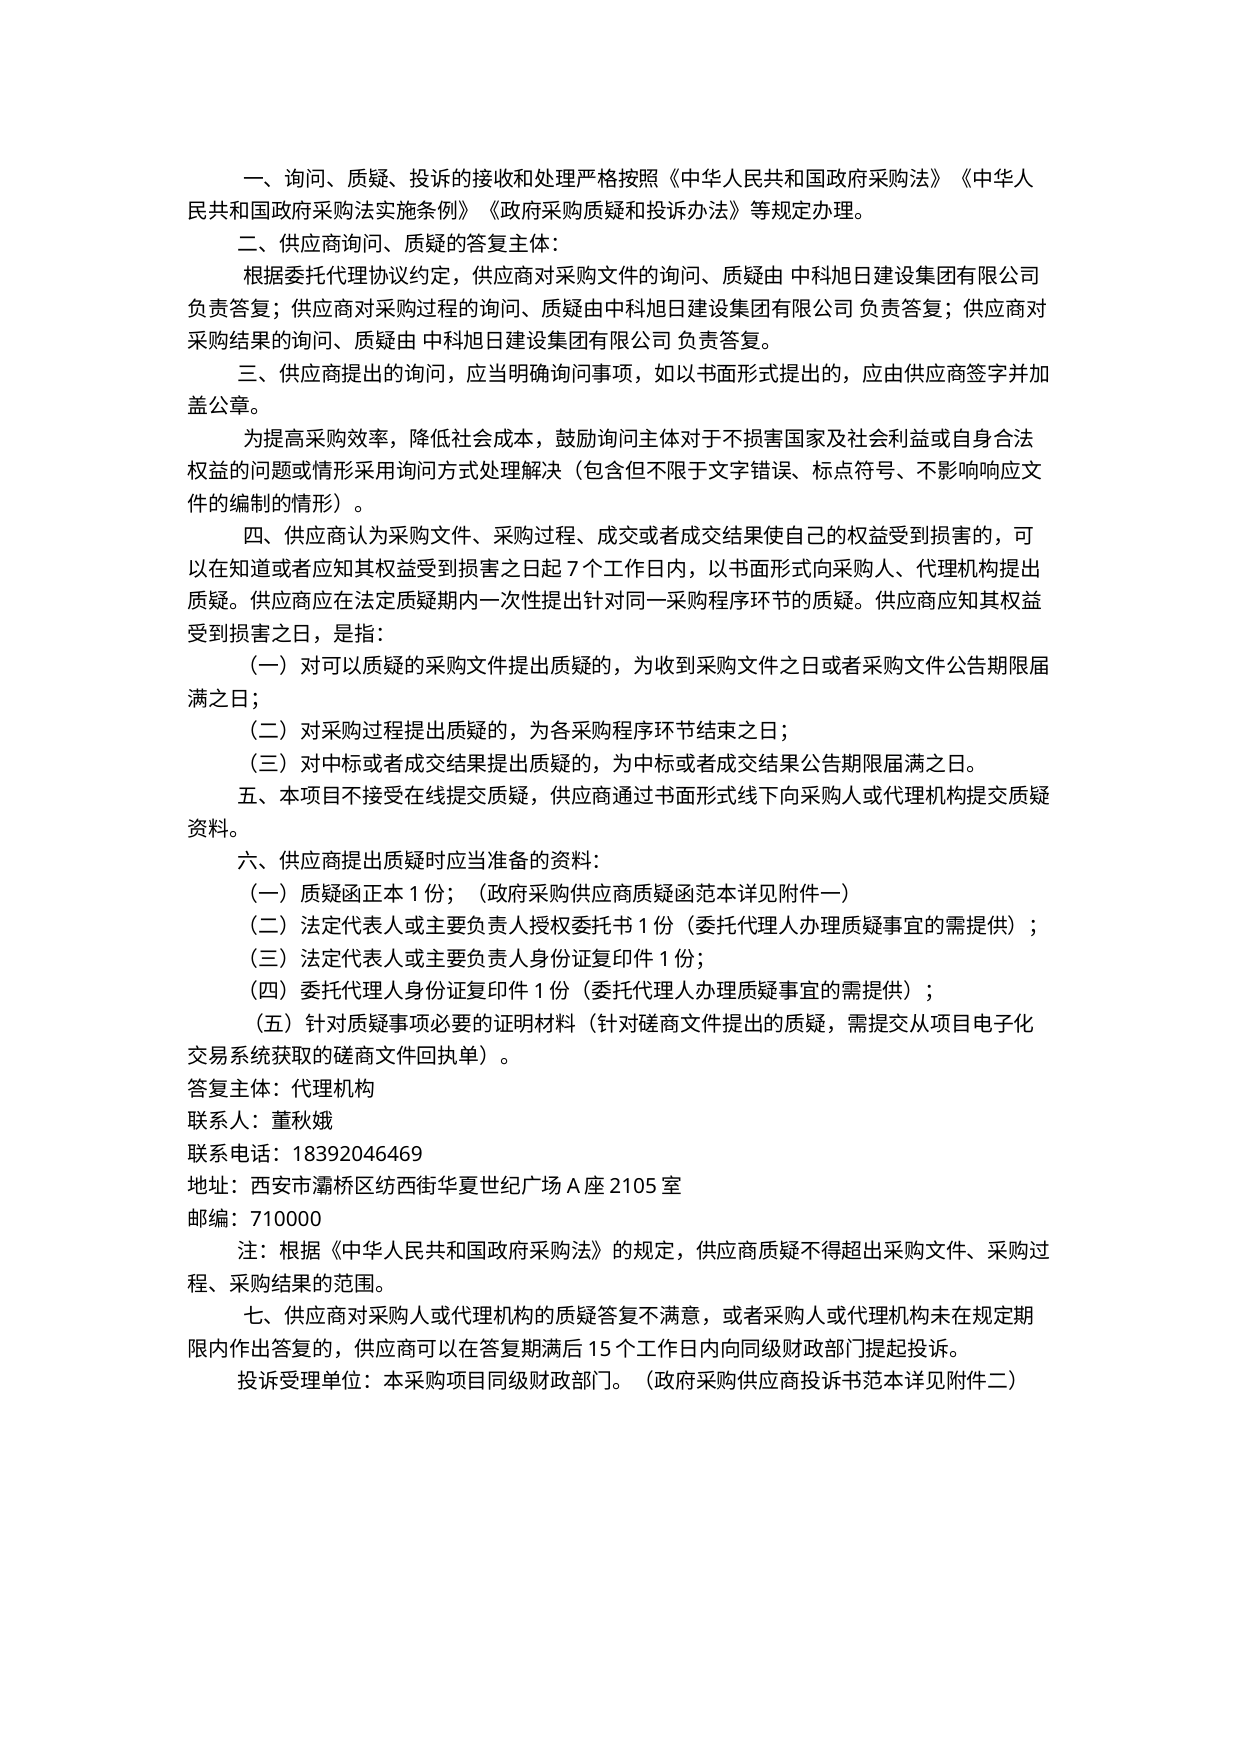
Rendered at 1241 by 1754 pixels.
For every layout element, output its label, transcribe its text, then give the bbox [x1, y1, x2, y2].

text （四）委托代理人身份证复印件1份（委托代理人办理质疑事宜的需提供）； [187, 974, 1053, 1007]
text 根据委托代理协议约定，供应商对采购文件的询问、质疑由 中科旭日建设集团有限公司 负责答复；供应商对采购过程的询问、质疑由中科旭日建设集团有限公司 负责答复；供应商对采购结果的询问、质疑由 中科旭日建设集团有限公司 负责答复。 [187, 259, 1053, 357]
text 答复主体：代理机构 [187, 1072, 1053, 1104]
text 七、供应商对采购人或代理机构的质疑答复不满意，或者采购人或代理机构未在规定期限内作出答复的，供应商可以在答复期满后15个工作日内向同级财政部门提起投诉。 [187, 1299, 1053, 1364]
text 二、供应商询问、质疑的答复主体： [187, 227, 1053, 259]
text 联系人：董秋娥 [187, 1104, 1053, 1137]
text （二）对采购过程提出质疑的，为各采购程序环节结束之日； [187, 714, 1053, 747]
text 四、供应商认为采购文件、采购过程、成交或者成交结果使自己的权益受到损害的，可以在知道或者应知其权益受到损害之日起7个工作日内，以书面形式向采购人、代理机构提出质疑。供应商应在法定质疑期内一次性提出针对同一采购程序环节的质疑。供应商应知其权益受到损害之日，是指： [187, 519, 1053, 649]
text （五）针对质疑事项必要的证明材料（针对磋商文件提出的质疑，需提交从项目电子化交易系统获取的磋商文件回执单）。 [187, 1007, 1053, 1072]
text （一）对可以质疑的采购文件提出质疑的，为收到采购文件之日或者采购文件公告期限届满之日； [187, 649, 1053, 714]
text 联系电话：18392046469 [187, 1137, 1053, 1169]
text 六、供应商提出质疑时应当准备的资料： [187, 844, 1053, 877]
text 邮编：710000 [187, 1202, 1053, 1234]
text 为提高采购效率，降低社会成本，鼓励询问主体对于不损害国家及社会利益或自身合法权益的问题或情形采用询问方式处理解决（包含但不限于文字错误、标点符号、不影响响应文件的编制的情形）。 [187, 422, 1053, 519]
text 地址：西安市灞桥区纺西街华夏世纪广场A座2105室 [187, 1169, 1053, 1202]
text （一）质疑函正本1份；（政府采购供应商质疑函范本详见附件一） [187, 877, 1053, 909]
text 一、询问、质疑、投诉的接收和处理严格按照《中华人民共和国政府采购法》《中华人民共和国政府采购法实施条例》《政府采购质疑和投诉办法》等规定办理。 [187, 162, 1053, 227]
text 三、供应商提出的询问，应当明确询问事项，如以书面形式提出的，应由供应商签字并加盖公章。 [187, 357, 1053, 422]
text （二）法定代表人或主要负责人授权委托书1份（委托代理人办理质疑事宜的需提供）； [187, 909, 1053, 942]
text （三）对中标或者成交结果提出质疑的，为中标或者成交结果公告期限届满之日。 [187, 747, 1053, 779]
text （三）法定代表人或主要负责人身份证复印件1份； [187, 942, 1053, 974]
text 投诉受理单位：本采购项目同级财政部门。（政府采购供应商投诉书范本详见附件二） [187, 1364, 1053, 1397]
text 注：根据《中华人民共和国政府采购法》的规定，供应商质疑不得超出采购文件、采购过程、采购结果的范围。 [187, 1234, 1053, 1299]
text 五、本项目不接受在线提交质疑，供应商通过书面形式线下向采购人或代理机构提交质疑资料。 [187, 779, 1053, 844]
